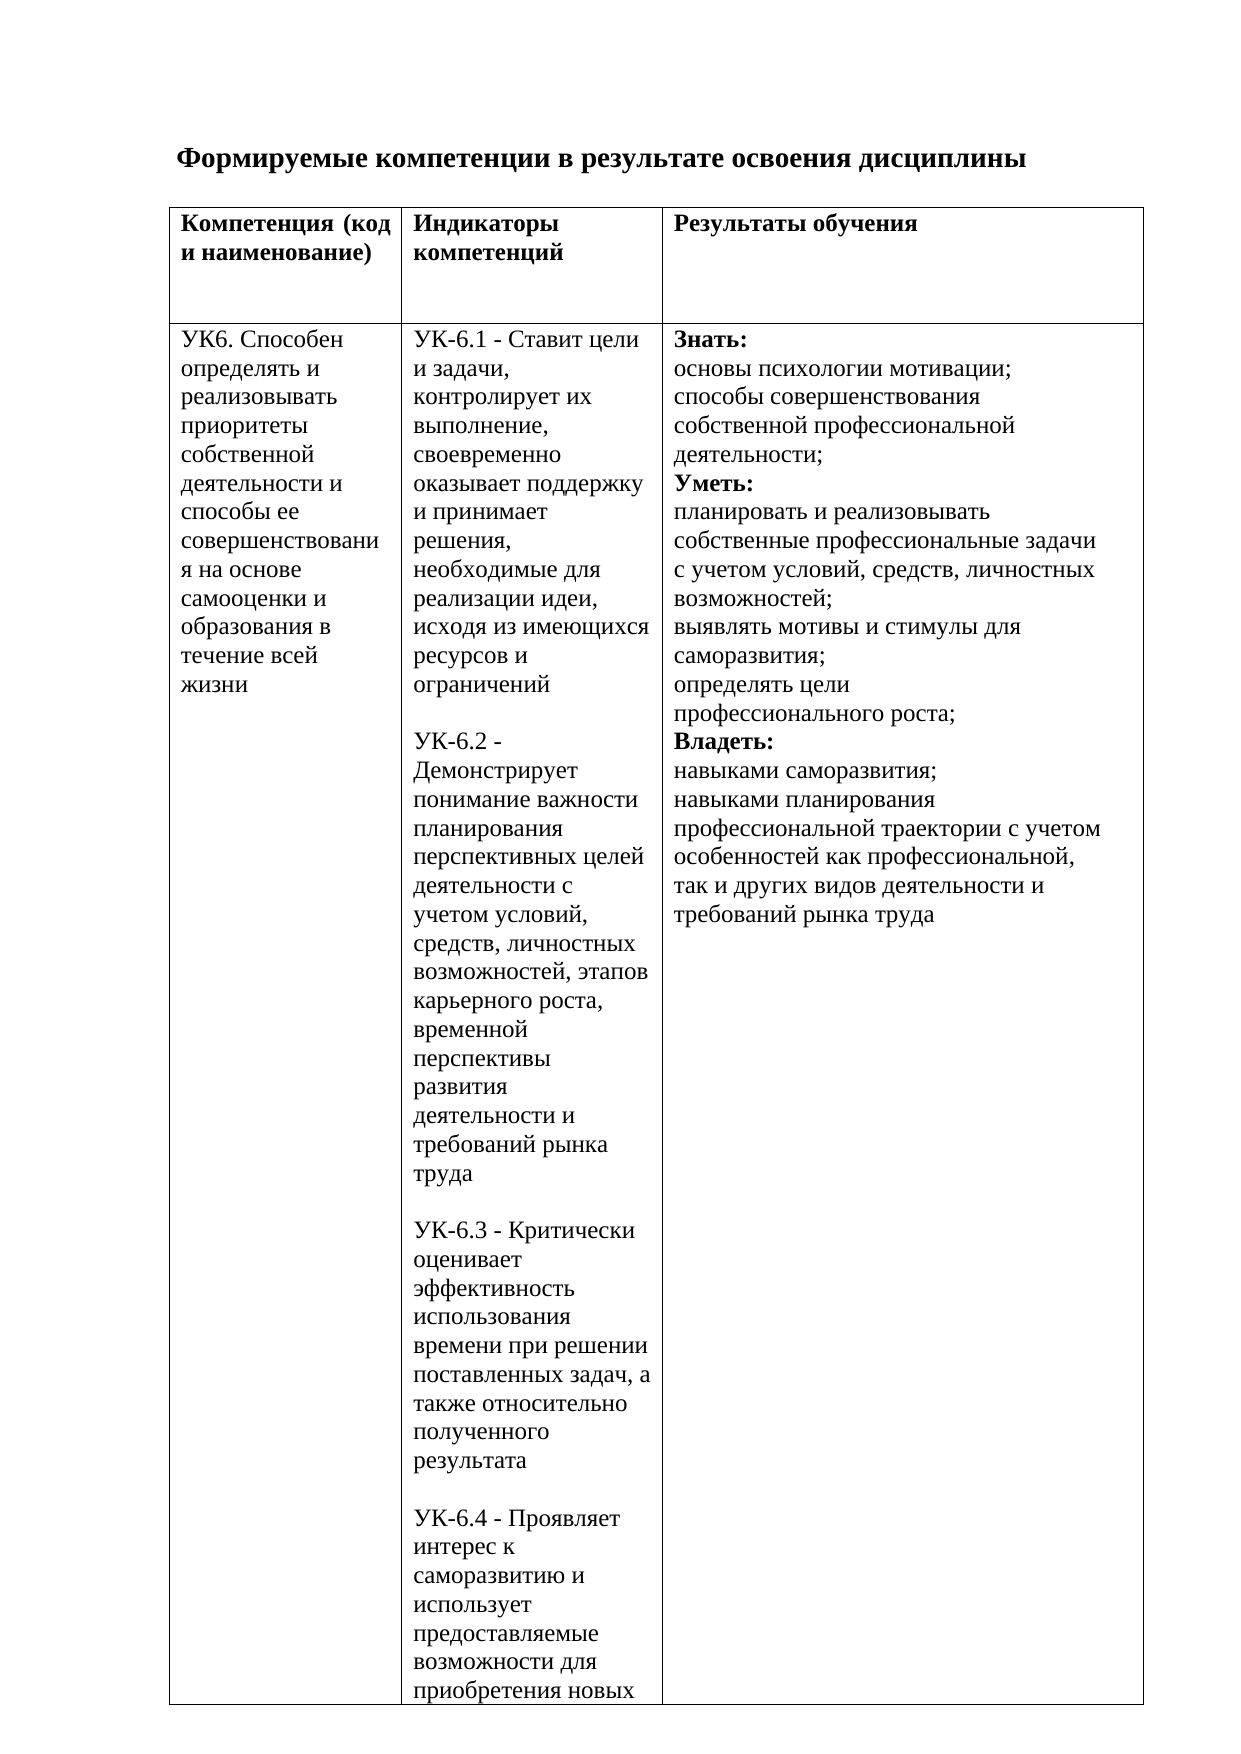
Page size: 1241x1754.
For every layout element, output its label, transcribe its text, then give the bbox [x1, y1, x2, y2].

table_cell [663, 324, 1143, 1704]
table_header Компетенция (код и наименование) [170, 208, 401, 323]
table_header Результаты обучения [663, 208, 1143, 323]
table_header Индикаторы компетенций [402, 208, 662, 323]
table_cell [170, 324, 401, 1704]
text Формируемые компетенции в результате освоения дисциплины [169, 140, 1159, 173]
